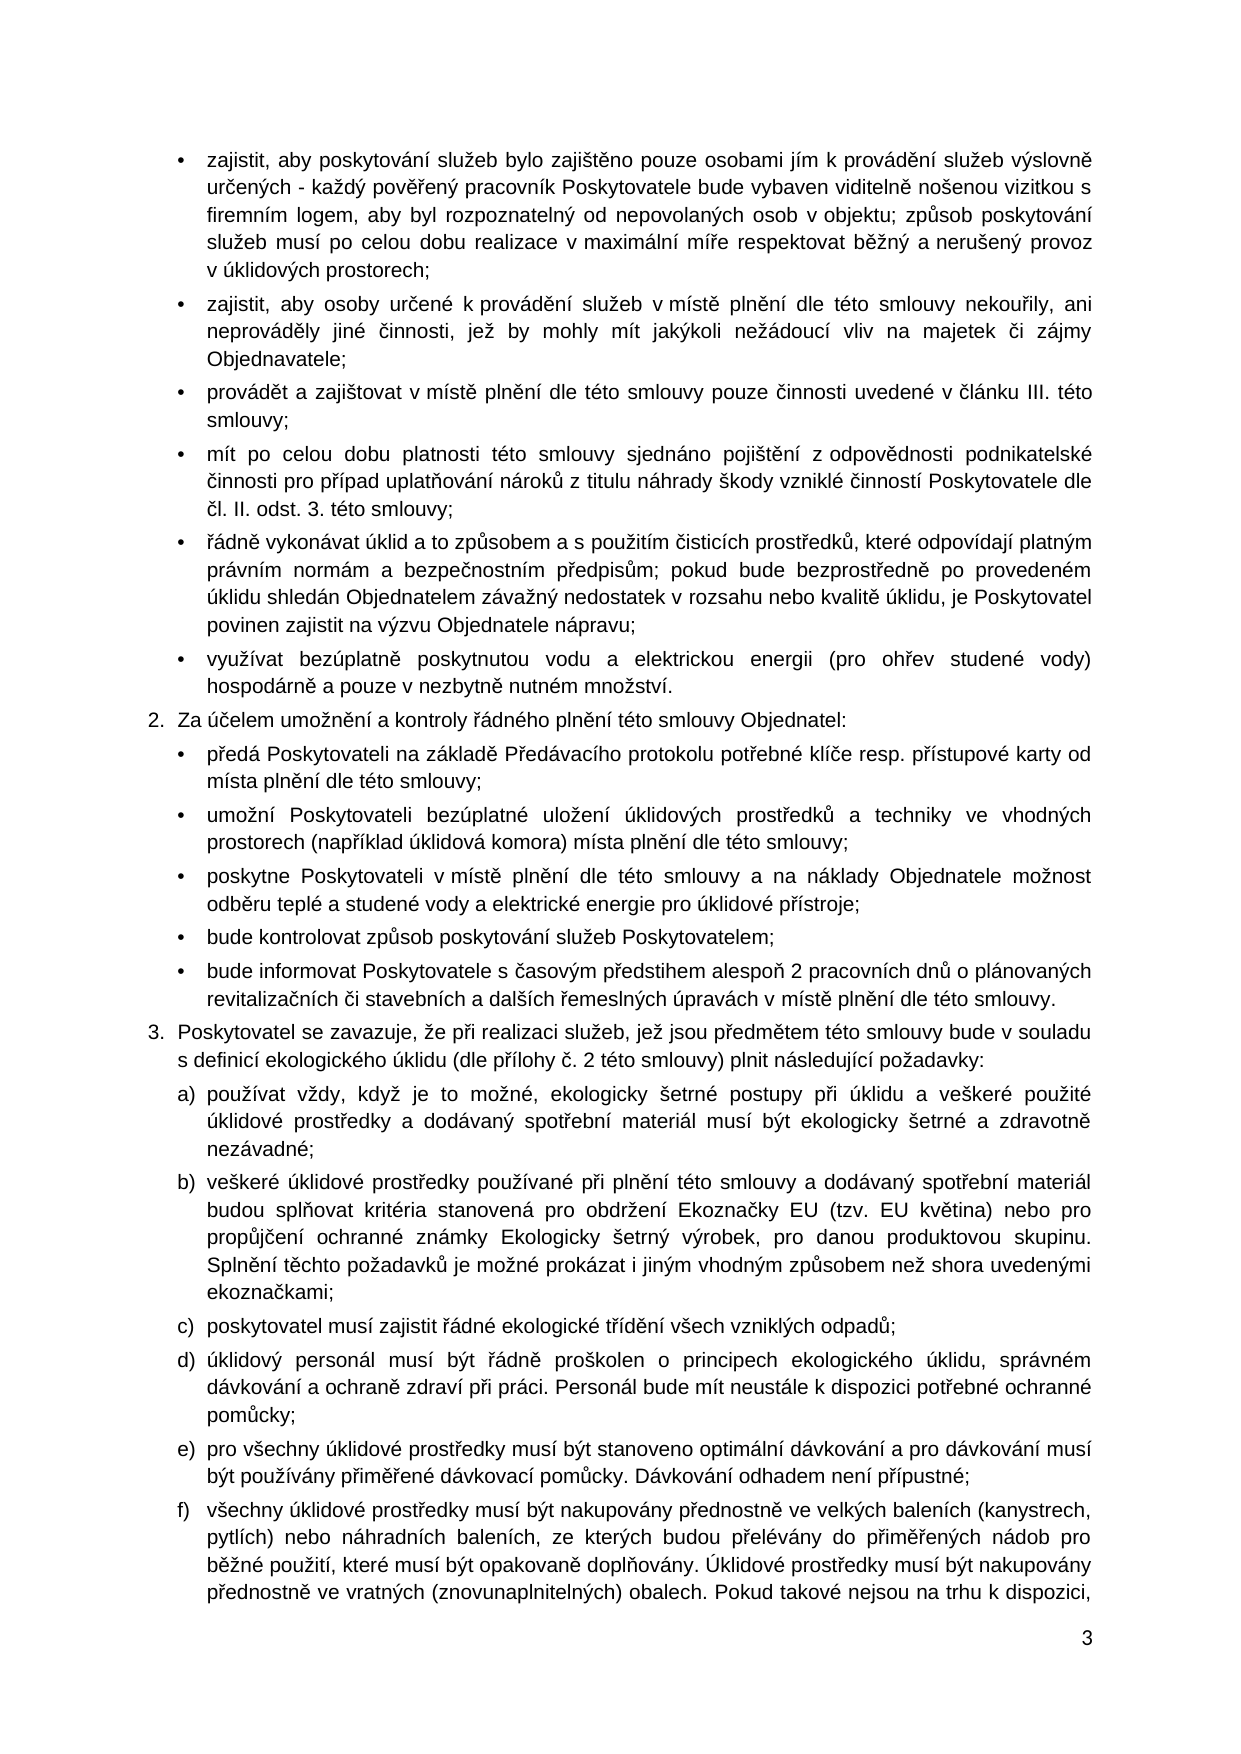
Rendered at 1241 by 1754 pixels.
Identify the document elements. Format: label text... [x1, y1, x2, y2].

text • bude informovat Poskytovatele s časovým předstihem alespoň 2 pracovních dnů o plánovaných revitalizačních či stavebních a dalších řemeslných úpravách v místě plnění dle této smlouvy. [177, 959, 1093, 1010]
text c) poskytovatel musí zajistit řádné ekologické třídění všech vzniklých odpadů; [177, 1314, 1093, 1338]
text b) veškeré úklidové prostředky používané při plnění této smlouvy a dodávaný spotřební materiál budou splňovat kritéria stanovená pro obdržení Ekoznačky EU (tzv. EU květina) nebo pro propůjčení ochranné známky Ekologicky šetrný výrobek, pro danou produktovou skupinu. Splnění těchto požadavků je možné prokázat i jiným vhodným způsobem než shora uvedenými ekoznačkami; [177, 1170, 1093, 1304]
text • poskytne Poskytovateli v místě plnění dle této smlouvy a na náklady Objednatele možnost odběru teplé a studené vody a elektrické energie pro úklidové přístroje; [177, 864, 1093, 915]
text • bude kontrolovat způsob poskytování služeb Poskytovatelem; [177, 925, 1093, 949]
text 3. Poskytovatel se zavazuje, že při realizaci služeb, jež jsou předmětem této smlouvy bude v souladu s definicí ekologického úklidu (dle přílohy č. 2 této smlouvy) plnit následující požadavky: [148, 1020, 1093, 1072]
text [177, 1498, 1093, 1604]
text • mít po celou dobu platnosti této smlouvy sjednáno pojištění z odpovědnosti podnikatelské činnosti pro případ uplatňování nároků z titulu náhrady škody vzniklé činností Poskytovatele dle čl. II. odst. 3. této smlouvy; [177, 441, 1093, 520]
text • řádně vykonávat úklid a to způsobem a s použitím čisticích prostředků, které odpovídají platným právním normám a bezpečnostním předpisům; pokud bude bezprostředně po provedeném úklidu shledán Objednatelem závažný nedostatek v rozsahu nebo kvalitě úklidu, je Poskytovatel povinen zajistit na výzvu Objednatele nápravu; [177, 530, 1093, 637]
text • umožní Poskytovateli bezúplatné uložení úklidových prostředků a techniky ve vhodných prostorech (například úklidová komora) místa plnění dle této smlouvy; [177, 803, 1093, 854]
text d) úklidový personál musí být řádně proškolen o principech ekologického úklidu, správném dávkování a ochraně zdraví při práci. Personál bude mít neustále k dispozici potřebné ochranné pomůcky; [177, 1348, 1093, 1427]
text 2. Za účelem umožnění a kontroly řádného plnění této smlouvy Objednatel: [148, 708, 1093, 732]
text a) používat vždy, když je to možné, ekologicky šetrné postupy při úklidu a veškeré použité úklidové prostředky a dodávaný spotřební materiál musí být ekologicky šetrné a zdravotně nezávadné; [177, 1081, 1093, 1160]
text e) pro všechny úklidové prostředky musí být stanoveno optimální dávkování a pro dávkování musí být používány přiměřené dávkovací pomůcky. Dávkování odhadem není přípustné; [177, 1436, 1093, 1488]
text • zajistit, aby poskytování služeb bylo zajištěno pouze osobami jím k provádění služeb výslovně určených - každý pověřený pracovník Poskytovatele bude vybaven viditelně nošenou vizitkou s firemním logem, aby byl rozpoznatelný od nepovolaných osob v objektu; způsob poskytování služeb musí po celou dobu realizace v maximální míře respektovat běžný a nerušený provoz v úklidových prostorech; [177, 148, 1093, 282]
text • předá Poskytovateli na základě Předávacího protokolu potřebné klíče resp. přístupové karty od místa plnění dle této smlouvy; [177, 741, 1093, 793]
text • provádět a zajištovat v místě plnění dle této smlouvy pouze činnosti uvedené v článku III. této smlouvy; [177, 380, 1093, 432]
text • využívat bezúplatně poskytnutou vodu a elektrickou energii (pro ohřev studené vody) hospodárně a pouze v nezbytně nutném množství. [177, 646, 1093, 698]
text • zajistit, aby osoby určené k provádění služeb v místě plnění dle této smlouvy nekouřily, ani neprováděly jiné činnosti, jež by mohly mít jakýkoli nežádoucí vliv na majetek či zájmy Objednavatele; [177, 291, 1093, 370]
